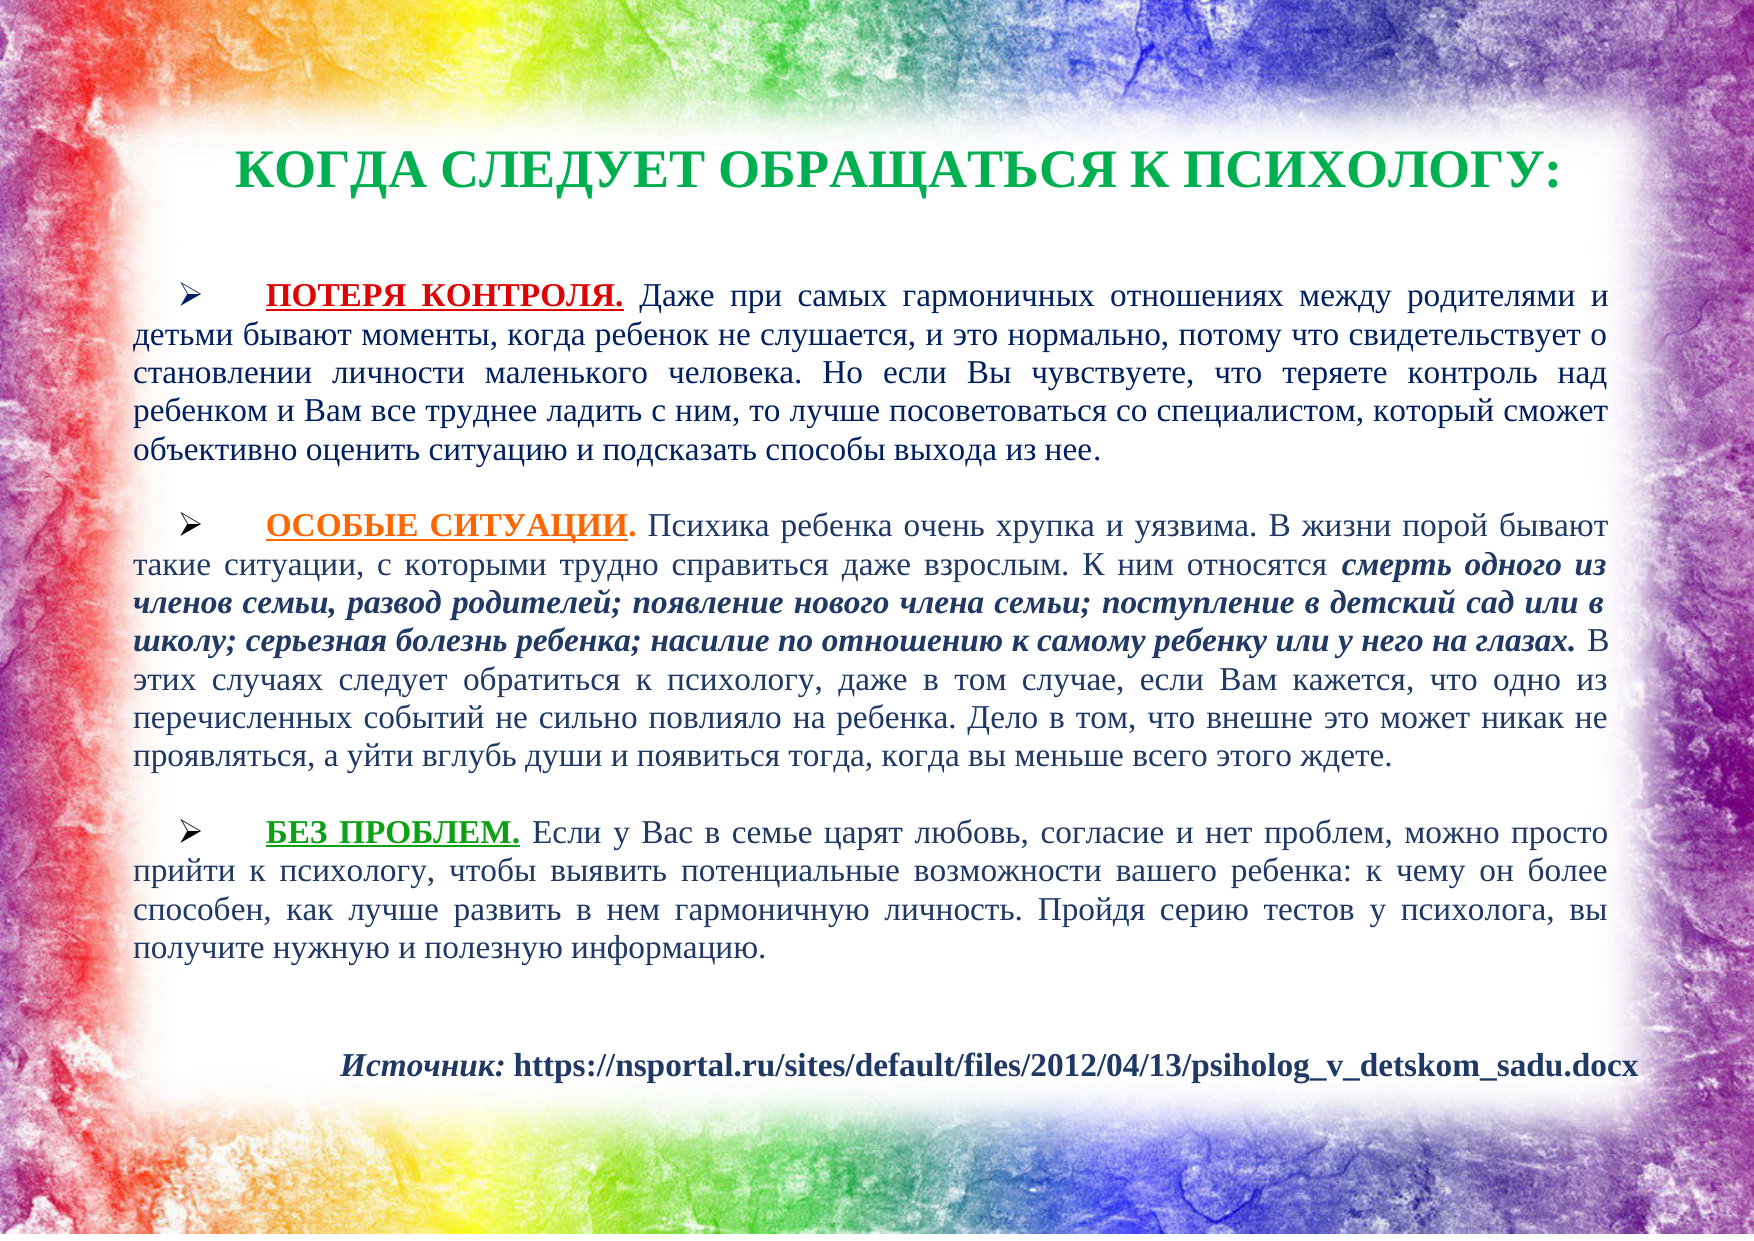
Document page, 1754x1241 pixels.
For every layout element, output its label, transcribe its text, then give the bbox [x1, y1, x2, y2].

picture [0, 0, 1754, 1234]
list ПОТЕРЯ КОНТРОЛЯ. Даже при самых гармоничных отношениях между родителями и детьми бывают моменты, когда ребенок не слушается, и это нормально, потому что свидетельствует о становлении личности маленького человека. Но если Вы чувствуете, что теряете контроль над ребенком и Вам все труднее ладить с ним, то лучше посоветоваться со специалистом, который сможет объективно оценить ситуацию и подсказать способы выхода из нее. [133, 276, 1609, 467]
text Источник: https://nsportal.ru/sites/default/files/2012/04/13/psiholog_v_detskom_sadu.docx [118, 1045, 1639, 1083]
list ОСОБЫЕ СИТУАЦИИ. Психика ребенка очень хрупка и уязвима. В жизни порой бывают такие ситуации, с которыми трудно справиться даже взрослым. К ним относятся смерть одного из членов семьи, развод родителей; появление нового члена семьи; поступление в детский сад или в школу; серьезная болезнь ребенка; насилие по отношению к самому ребенку или у него на глазах. В этих случаях следует обратиться к психологу, даже в том случае, если Вам кажется, что одно из перечисленных событий не сильно повлияло на ребенка. Дело в том, что внешне это может никак не проявляться, а уйти вглубь души и появиться тогда, когда вы меньше всего этого ждете. [133, 506, 1609, 774]
text КОГДА СЛЕДУЕТ ОБРАЩАТЬСЯ К ПСИХОЛОГУ: [162, 137, 1636, 199]
list БЕЗ ПРОБЛЕМ. Если у Вас в семье царят любовь, согласие и нет проблем, можно просто прийти к психологу, чтобы выявить потенциальные возможности вашего ребенка: к чему он более способен, как лучше развить в нем гармоничную личность. Пройдя серию тестов у психолога, вы получите нужную и полезную информацию. [133, 812, 1609, 966]
